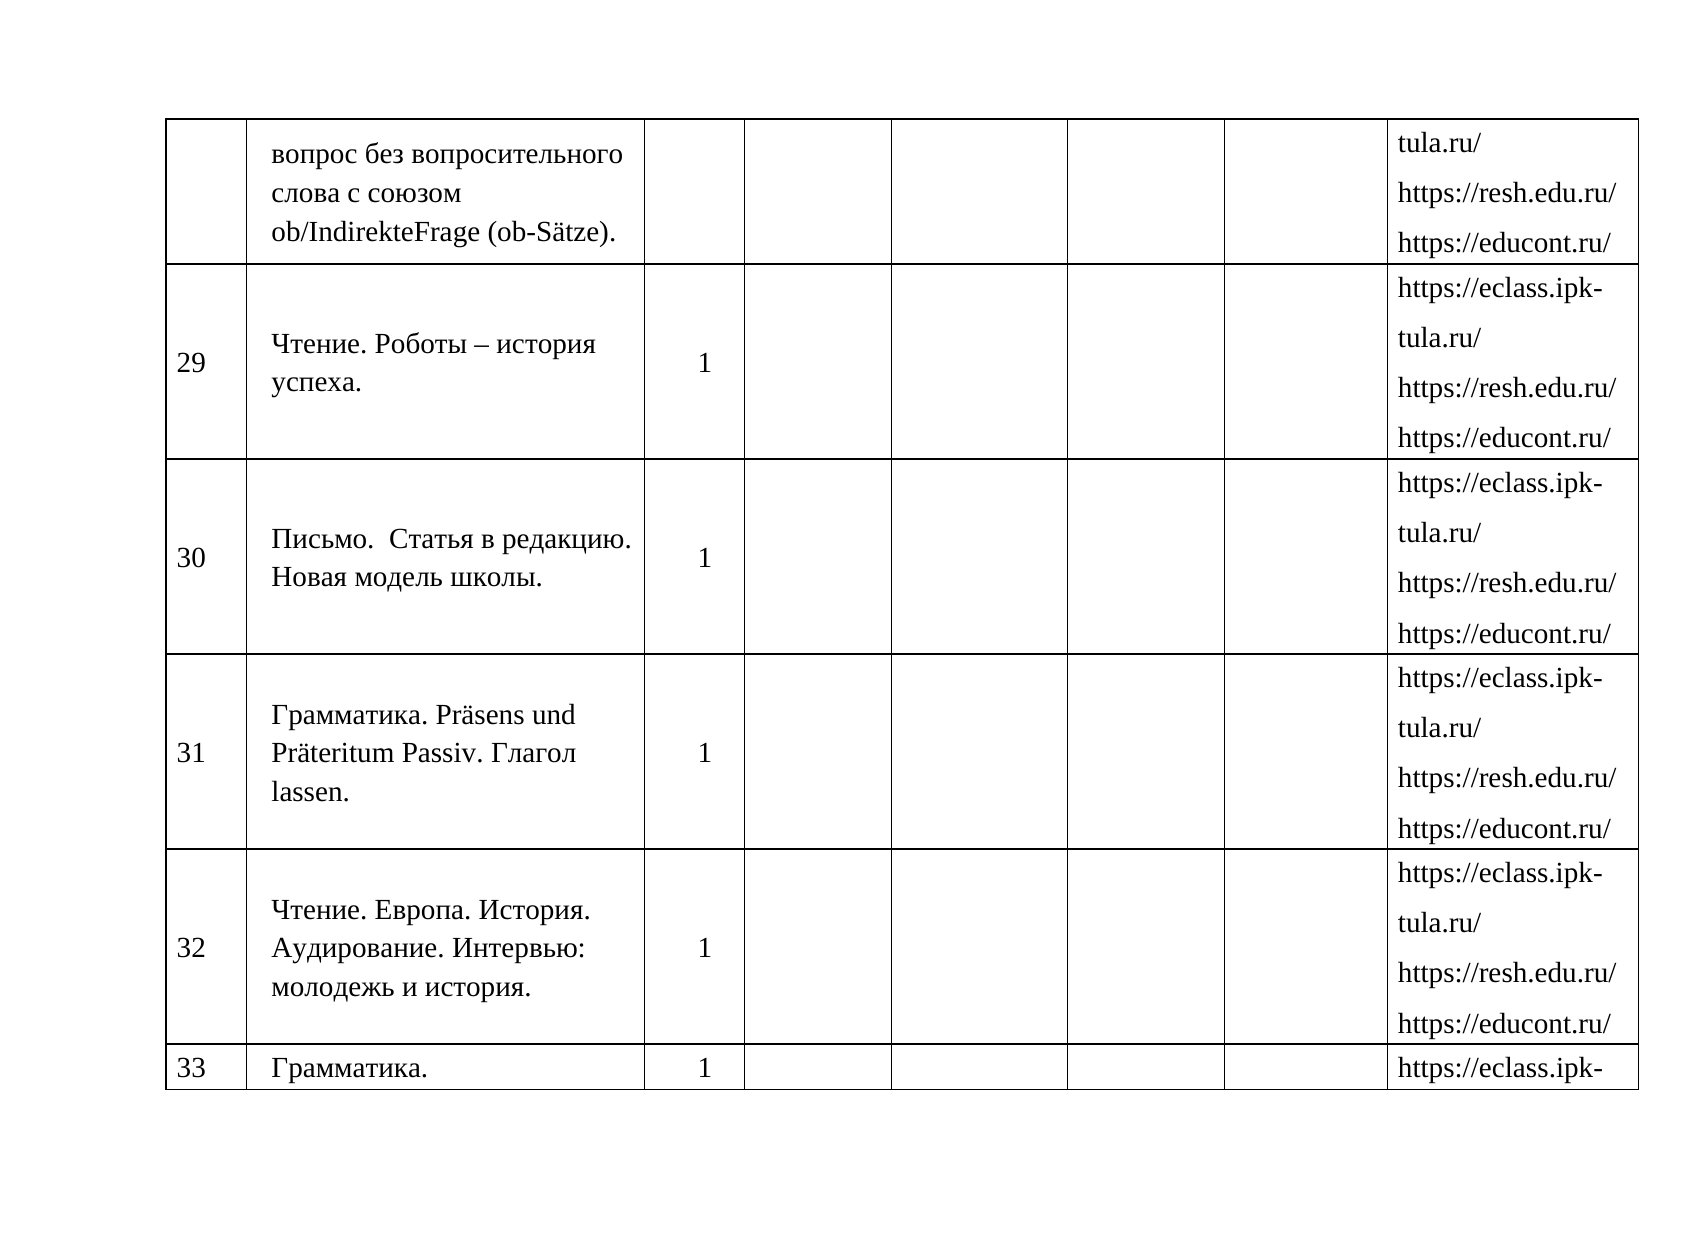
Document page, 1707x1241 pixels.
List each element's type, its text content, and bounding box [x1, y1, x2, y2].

table_cell [745, 120, 891, 263]
table_cell 33 [167, 1045, 246, 1089]
table_cell [892, 460, 1067, 653]
table_cell 29 [167, 265, 246, 458]
table_cell 1 [645, 850, 744, 1043]
table_cell 1 [645, 460, 744, 653]
table_cell [892, 1045, 1067, 1089]
table_cell https://eclass.ipk-tula.ru/ https://resh.edu.ru/ https://educont.ru/ [1388, 655, 1638, 848]
table_cell [892, 655, 1067, 848]
table_cell [892, 120, 1067, 263]
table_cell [247, 1045, 644, 1089]
table_cell [745, 655, 891, 848]
table_cell 32 [167, 850, 246, 1043]
table_cell [1225, 460, 1387, 653]
table_cell [1225, 850, 1387, 1043]
table_cell [1068, 460, 1224, 653]
table_cell [1225, 265, 1387, 458]
table_cell [1225, 655, 1387, 848]
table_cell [247, 120, 644, 263]
table_cell Чтение. Европа. История. Аудирование. Интервью: молодежь и история. [247, 850, 644, 1043]
table_cell Грамматика. Präsens und Präteritum Passiv. Глагол lassen. [247, 655, 644, 848]
table_cell [745, 265, 891, 458]
table_cell 1 [645, 1045, 744, 1089]
table_cell [892, 850, 1067, 1043]
table_cell [1068, 265, 1224, 458]
table_cell [1068, 850, 1224, 1043]
table_cell [745, 850, 891, 1043]
table_cell [745, 460, 891, 653]
table_cell 28 [167, 120, 246, 263]
table_cell [1068, 655, 1224, 848]
table_cell [745, 1045, 891, 1089]
table_cell https://eclass.ipk-tula.ru/ https://resh.edu.ru/ https://educont.ru/ [1388, 850, 1638, 1043]
table_cell https://eclass.ipk-tula.ru/ https://resh.edu.ru/ https://educont.ru/ [1388, 460, 1638, 653]
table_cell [1388, 1045, 1638, 1089]
table_cell 30 [167, 460, 246, 653]
table_cell [1068, 1045, 1224, 1089]
table_cell [1068, 120, 1224, 263]
table_cell [1225, 1045, 1387, 1089]
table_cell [1388, 120, 1638, 263]
table_cell 1 [645, 265, 744, 458]
table_cell [892, 265, 1067, 458]
table_cell 1 [645, 120, 744, 263]
table_cell 1 [645, 655, 744, 848]
table_cell [1225, 120, 1387, 263]
table_cell Чтение. Роботы – история успеха. [247, 265, 644, 458]
table_cell https://eclass.ipk-tula.ru/ https://resh.edu.ru/ https://educont.ru/ [1388, 265, 1638, 458]
table_cell 31 [167, 655, 246, 848]
table_cell Письмо. Статья в редакцию. Новая модель школы. [247, 460, 644, 653]
